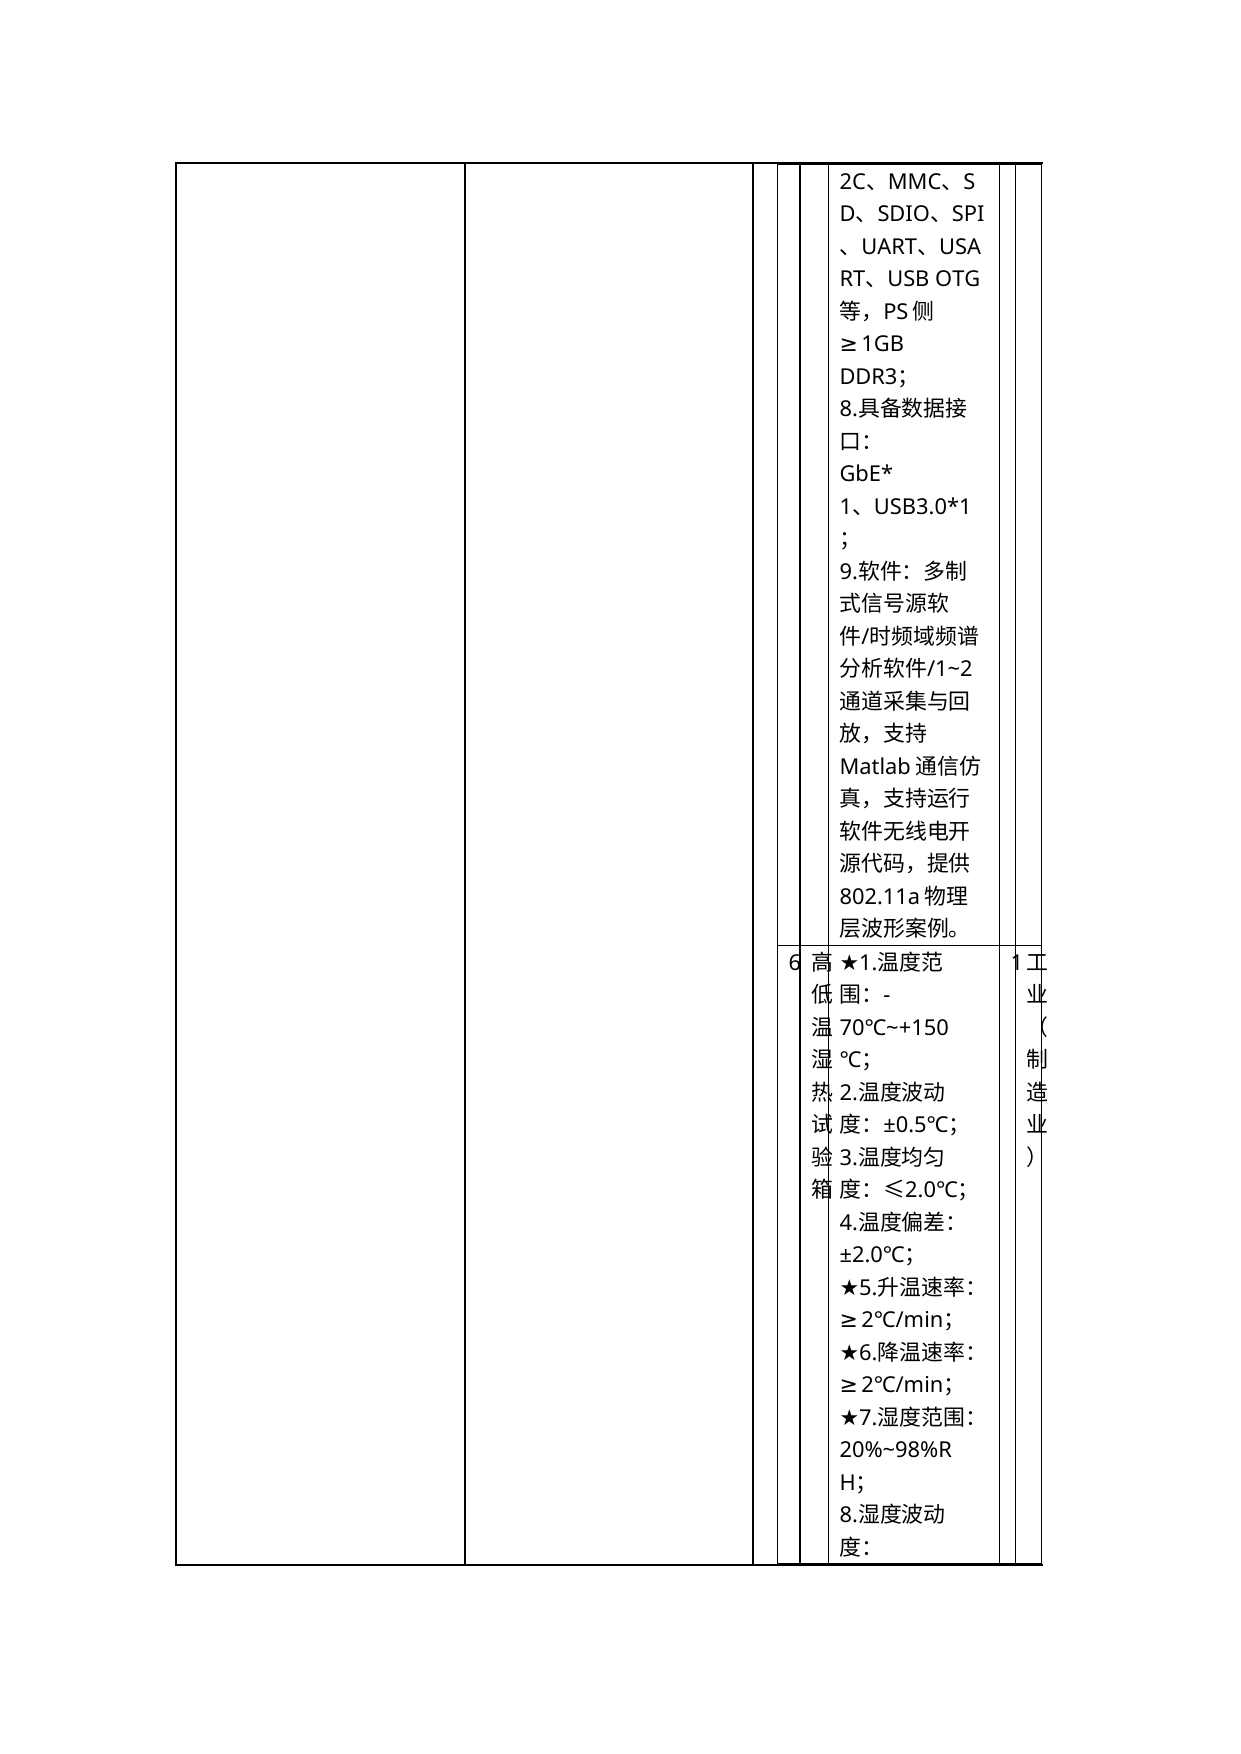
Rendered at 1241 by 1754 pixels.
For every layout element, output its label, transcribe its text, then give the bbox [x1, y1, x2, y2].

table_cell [829, 946, 999, 1563]
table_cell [1000, 165, 1015, 945]
table_cell 1 [177, 164, 464, 1564]
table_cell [801, 165, 828, 945]
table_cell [1000, 946, 1015, 1563]
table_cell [778, 165, 799, 945]
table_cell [829, 165, 999, 945]
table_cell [754, 164, 777, 1564]
table_cell [466, 164, 752, 1564]
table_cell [1016, 946, 1041, 1563]
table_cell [778, 946, 799, 1563]
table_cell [1016, 165, 1041, 945]
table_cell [801, 946, 828, 1563]
